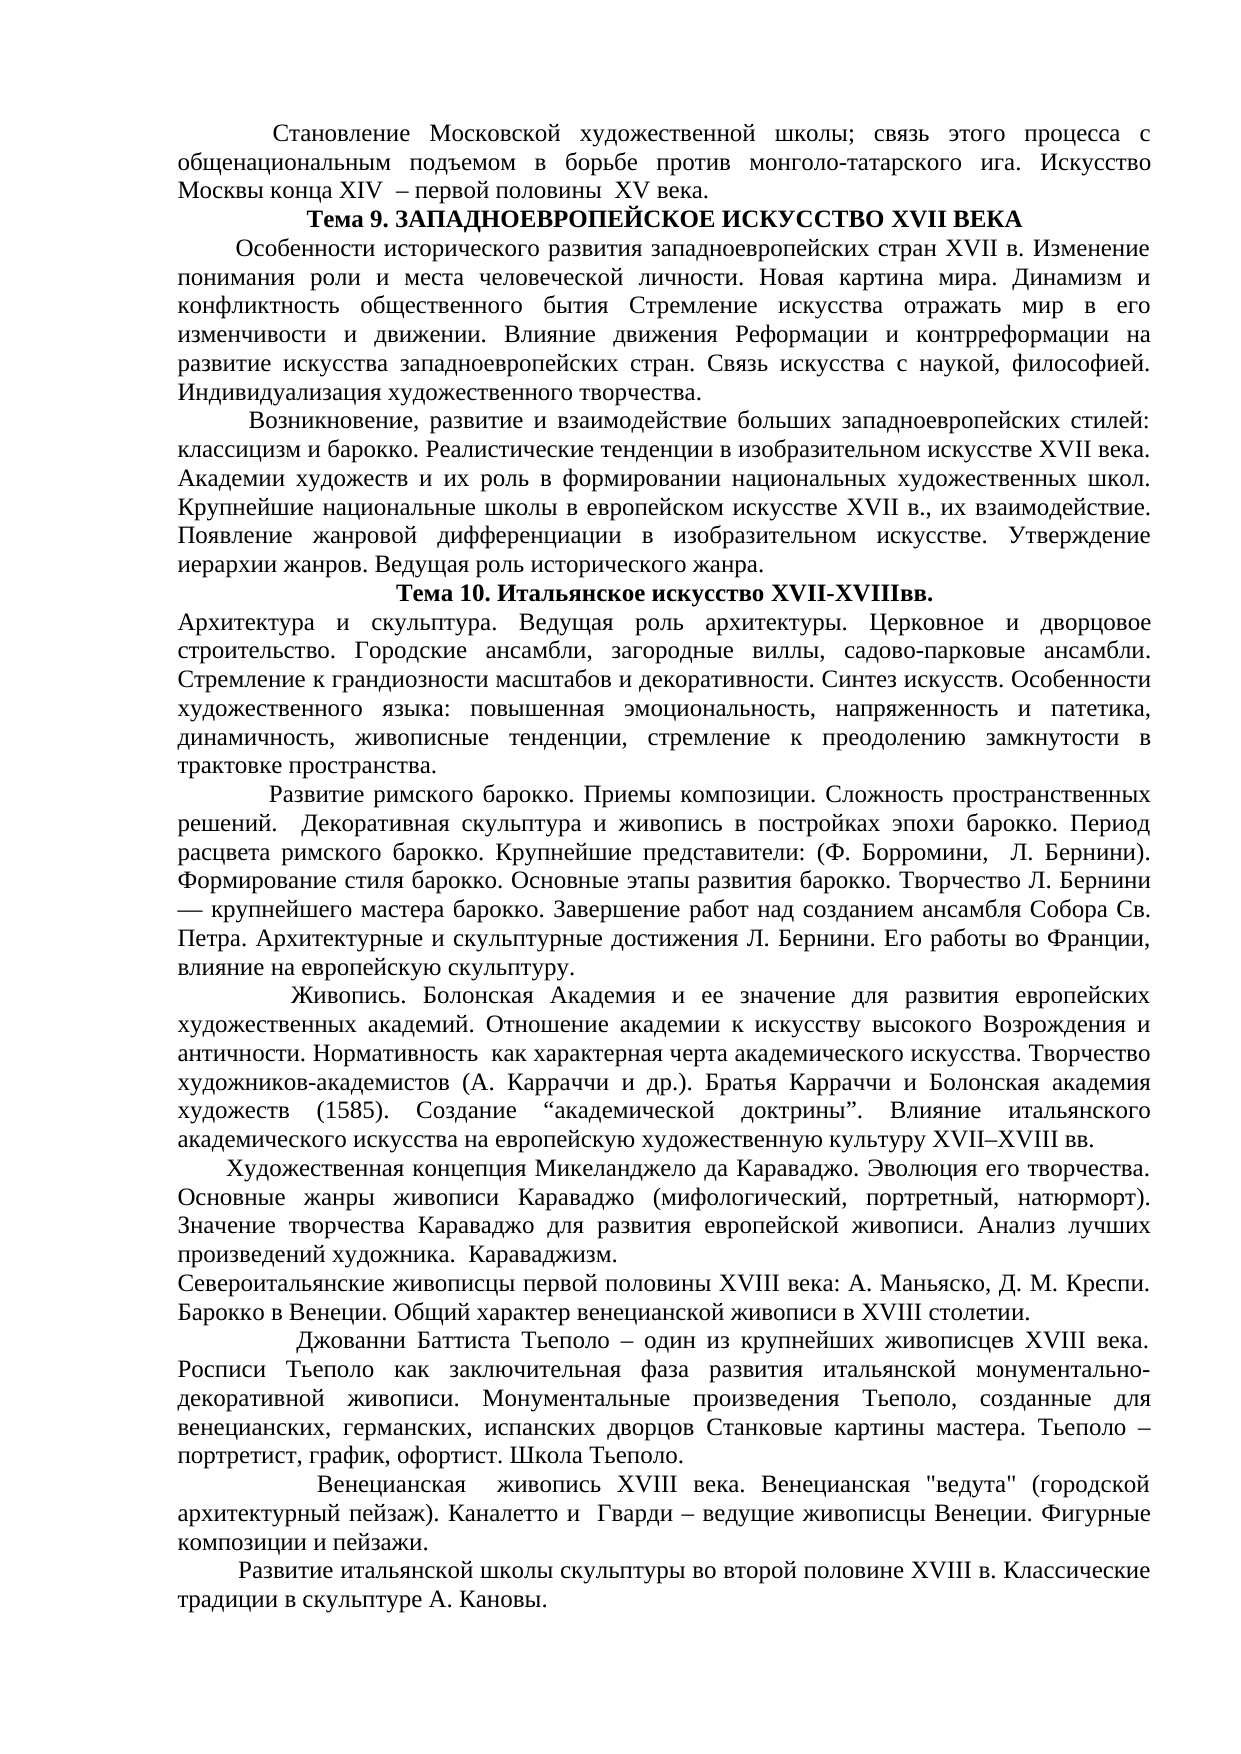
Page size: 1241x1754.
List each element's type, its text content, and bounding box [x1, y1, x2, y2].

text Джованни Баттиста Тьеполо – один из крупнейших живописцев XVIII века. Росписи Тьеполо как заключительная фаза развития итальянской монументально-декоративной живописи. Монументальные произведения Тьеполо, созданные для венецианских, германских, испанских дворцов Станковые картины мастера. Тьеполо – портретист, график, офортист. Школа Тьеполо. [177, 1326, 1152, 1469]
text Венецианская живопись XVIII века. Венецианская "ведута" (городской архитектурный пейзаж). Каналетто и Гварди – ведущие живописцы Венеции. Фигурные композиции и пейзажи. [177, 1469, 1152, 1556]
text Развитие римского барокко. Приемы композиции. Сложность пространственных решений. Декоративная скульптура и живопись в постройках эпохи барокко. Период расцвета римского барокко. Крупнейшие представители: (Ф. Борромини, Л. Бернини). Формирование стиля барокко. Основные этапы развития барокко. Творчество Л. Бернини — крупнейшего мастера барокко. Завершение работ над созданием ансамбля Собора Св. Петра. Архитектурные и скульптурные достижения Л. Бернини. Его работы во Франции, влияние на европейскую скульптуру. [177, 779, 1152, 981]
text Художественная концепция Микеланджело да Караваджо. Эволюция его творчества. Основные жанры живописи Караваджо (мифологический, портретный, натюрморт). Значение творчества Караваджо для развития европейской живописи. Анализ лучших произведений художника. Караваджизм. [177, 1153, 1152, 1268]
text Возникновение, развитие и взаимодействие больших западноевропейских стилей: классицизм и барокко. Реалистические тенденции в изобразительном искусстве XVII века. Академии художеств и их роль в формировании национальных художественных школ. Крупнейшие национальные школы в европейском искусстве XVII в., их взаимодействие. Появление жанровой дифференциации в изобразительном искусстве. Утверждение иерархии жанров. Ведущая роль исторического жанра. [177, 406, 1152, 578]
text Тема 10. Итальянское искусство XVII-XVIIIвв. [177, 578, 1152, 607]
text Живопись. Болонская Академия и ее значение для развития европейских художественных академий. Отношение академии к искусству высокого Возрождения и античности. Нормативность как характерная черта академического искусства. Творчество художников-академистов (А. Карраччи и др.). Братья Карраччи и Болонская академия художеств (1585). Создание “академической доктрины”. Влияние итальянского академического искусства на европейскую художественную культуру XVII–XVIII вв. [177, 981, 1152, 1153]
text Тема 9. ЗАПАДНОЕВРОПЕЙСКОЕ ИСКУССТВО XVII ВЕКА [177, 204, 1152, 233]
text Развитие итальянской школы скульптуры во второй половине XVIII в. Классические традиции в скульптуре А. Кановы. [177, 1556, 1152, 1613]
text Архитектура и скульптура. Ведущая роль архитектуры. Церковное и дворцовое строительство. Городские ансамбли, загородные виллы, садово-парковые ансамбли. Стремление к грандиозности масштабов и декоративности. Синтез искусств. Особенности художественного языка: повышенная эмоциональность, напряженность и патетика, динамичность, живописные тенденции, стремление к преодолению замкнутости в трактовке пространства. [177, 607, 1152, 779]
text Становление Московской художественной школы; связь этого процесса с общенациональным подъемом в борьбе против монголо-татарского ига. Искусство Москвы конца XIV – первой половины XV века. [177, 118, 1152, 204]
text Североитальянские живописцы первой половины XVIII века: А. Маньяско, Д. М. Креспи. Барокко в Венеции. Общий характер венецианской живописи в XVIII столетии. [177, 1268, 1152, 1326]
text Особенности исторического развития западноевропейских стран XVII в. Изменение понимания роли и места человеческой личности. Новая картина мира. Динамизм и конфликтность общественного бытия Стремление искусства отражать мир в его изменчивости и движении. Влияние движения Реформации и контрреформации на развитие искусства западноевропейских стран. Связь искусства с наукой, философией. Индивидуализация художественного творчества. [177, 233, 1152, 406]
